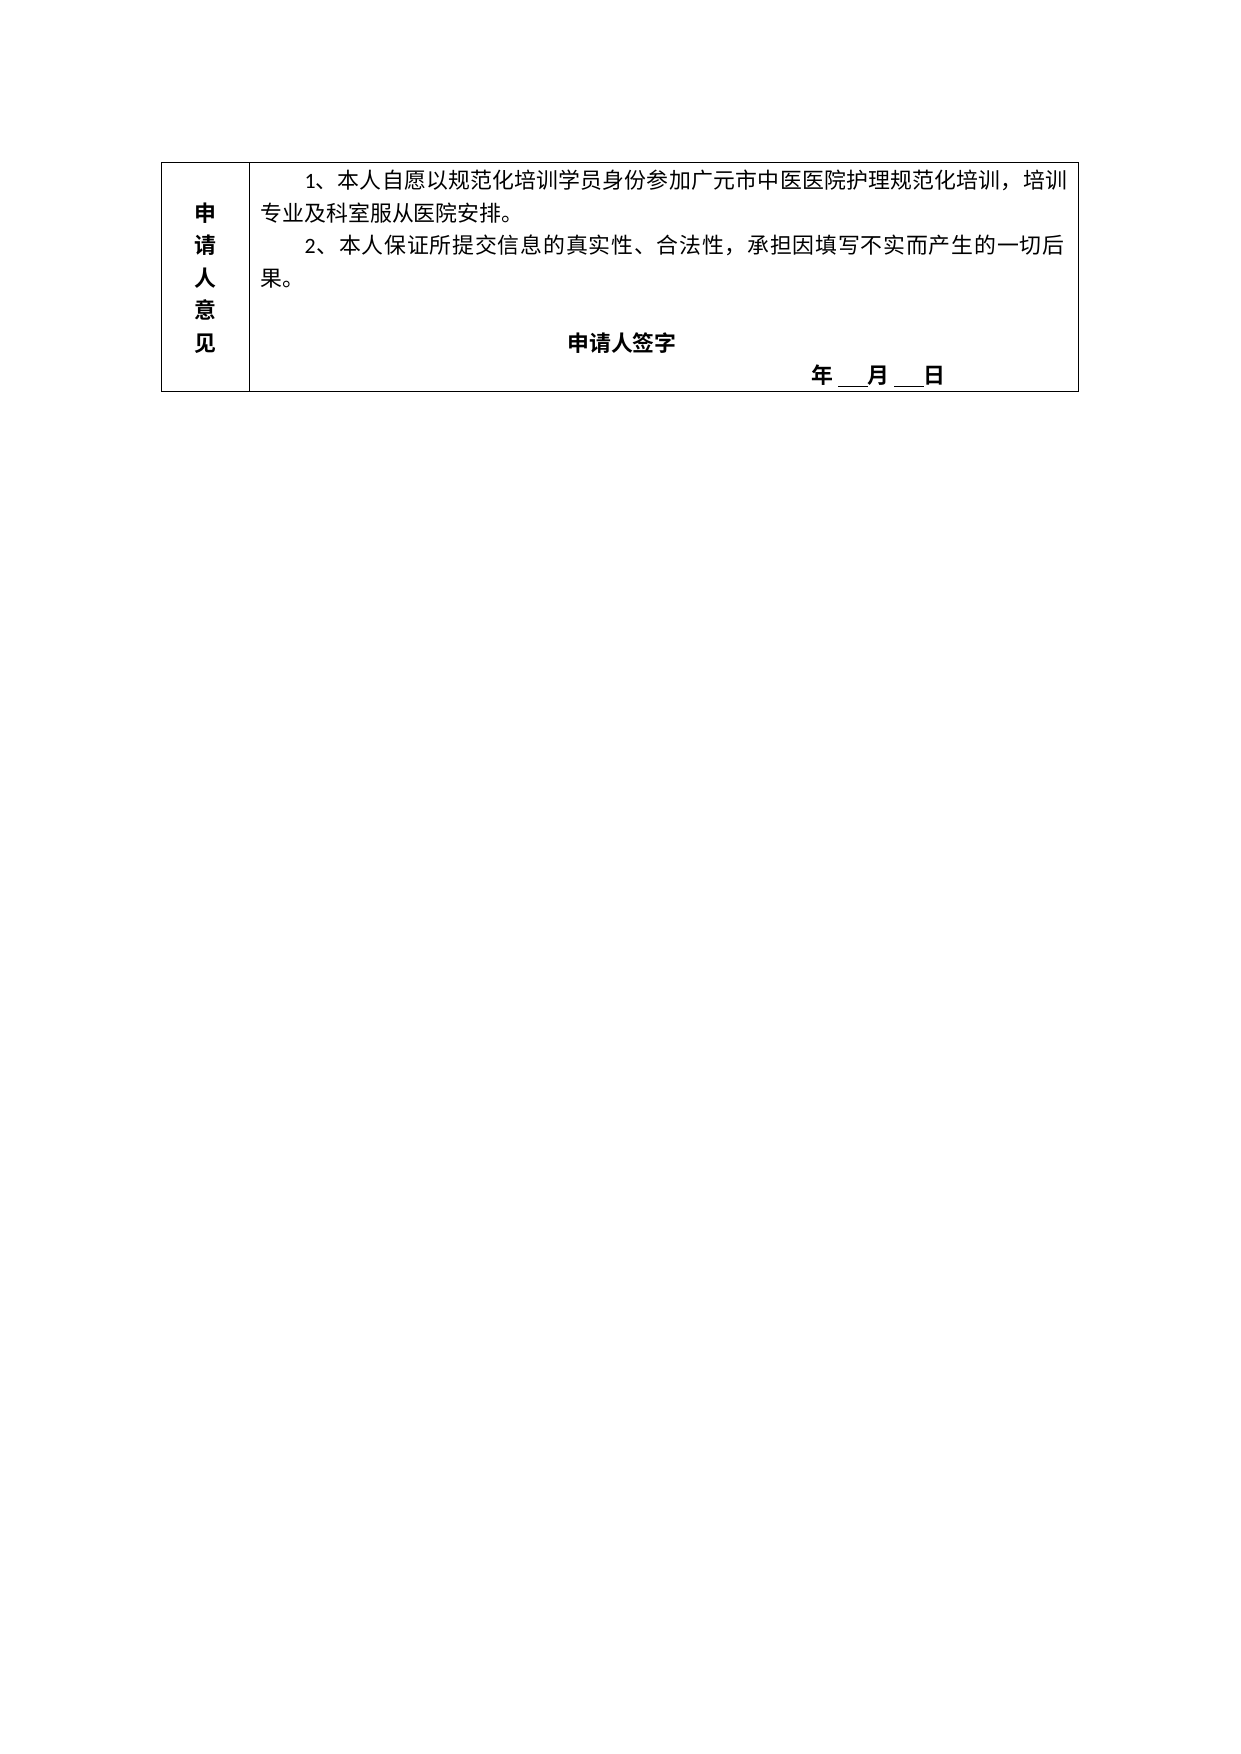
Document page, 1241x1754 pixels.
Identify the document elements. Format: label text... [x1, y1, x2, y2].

table_cell 申 请 人 意 见 [162, 163, 249, 391]
table_cell 1、本人自愿以规范化培训学员身份参加广元市中医医院护理规范化培训，培训专业及科室服从医院安排。 2、本人保证所提交信息的真实性、合法性，承担因填写不实而产生的一切后果。 申请人签字 年 月 日 [250, 163, 1078, 391]
